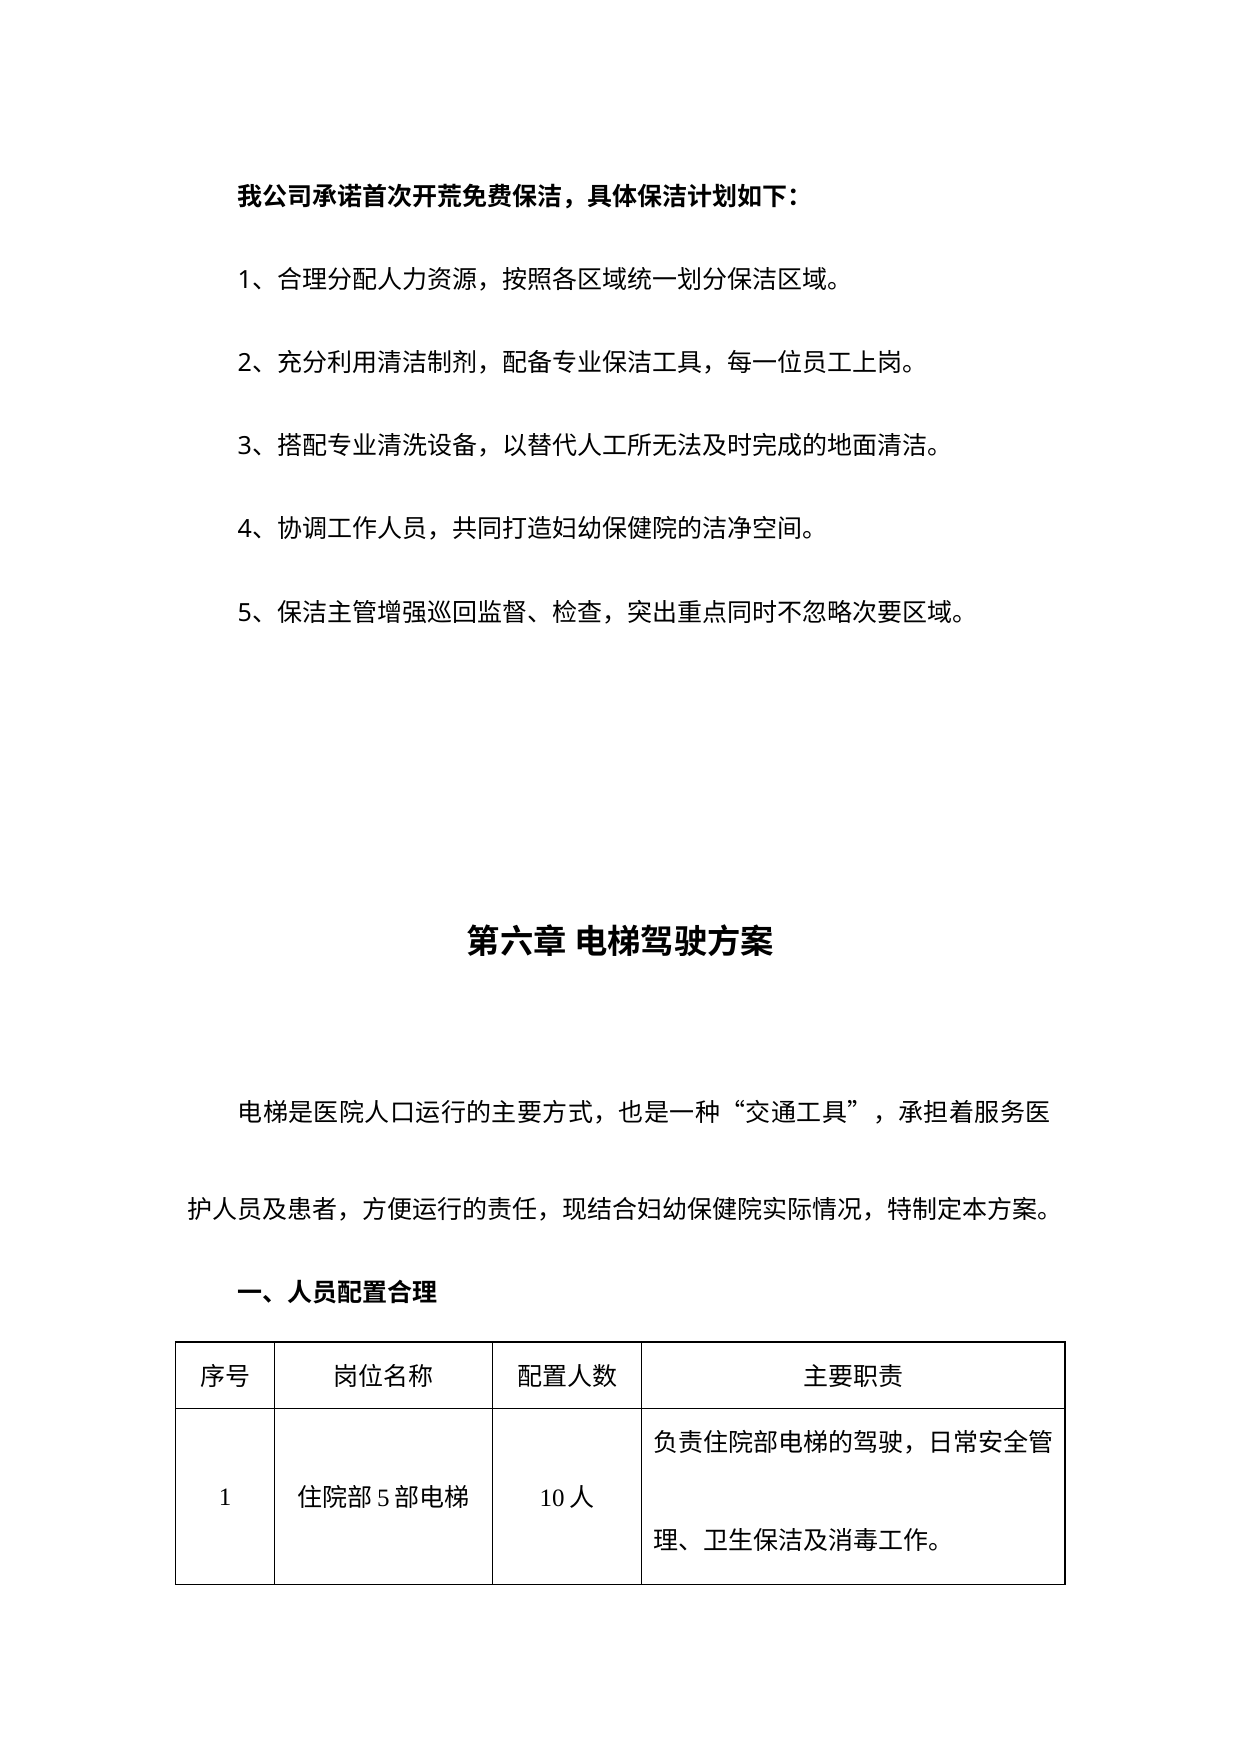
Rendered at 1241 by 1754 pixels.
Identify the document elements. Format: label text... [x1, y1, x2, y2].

text 5、保洁主管增强巡回监督、检查，突出重点同时不忽略次要区域。 [187, 578, 1053, 643]
text 1、合理分配人力资源，按照各区域统一划分保洁区域。 [187, 245, 1053, 310]
list 电梯驾驶方案 [187, 907, 1053, 972]
text 电梯是医院人口运行的主要方式，也是一种“交通工具”，承担着服务医护人员及患者，方便运行的责任，现结合妇幼保健院实际情况，特制定本方案。 [187, 1078, 1053, 1240]
text 我公司承诺首次开荒免费保洁，具体保洁计划如下： [187, 162, 1053, 227]
table_header 配置人数 [493, 1343, 641, 1407]
text 4、协调工作人员，共同打造妇幼保健院的洁净空间。 [187, 494, 1053, 559]
table_header 岗位名称 [275, 1343, 492, 1407]
text 3、搭配专业清洗设备，以替代人工所无法及时完成的地面清洁。 [187, 411, 1053, 476]
list 人员配置合理 [187, 1258, 1053, 1323]
table_header 主要职责 [642, 1343, 1064, 1407]
table_cell 负责住院部电梯的驾驶，日常安全管理、卫生保洁及消毒工作。 [642, 1409, 1064, 1583]
table_header 序号 [176, 1343, 274, 1407]
table_cell 住院部5部电梯 [275, 1409, 492, 1583]
table_cell 1 [176, 1409, 274, 1583]
table_cell 10人 [493, 1409, 641, 1583]
text 2、充分利用清洁制剂，配备专业保洁工具，每一位员工上岗。 [187, 328, 1053, 393]
